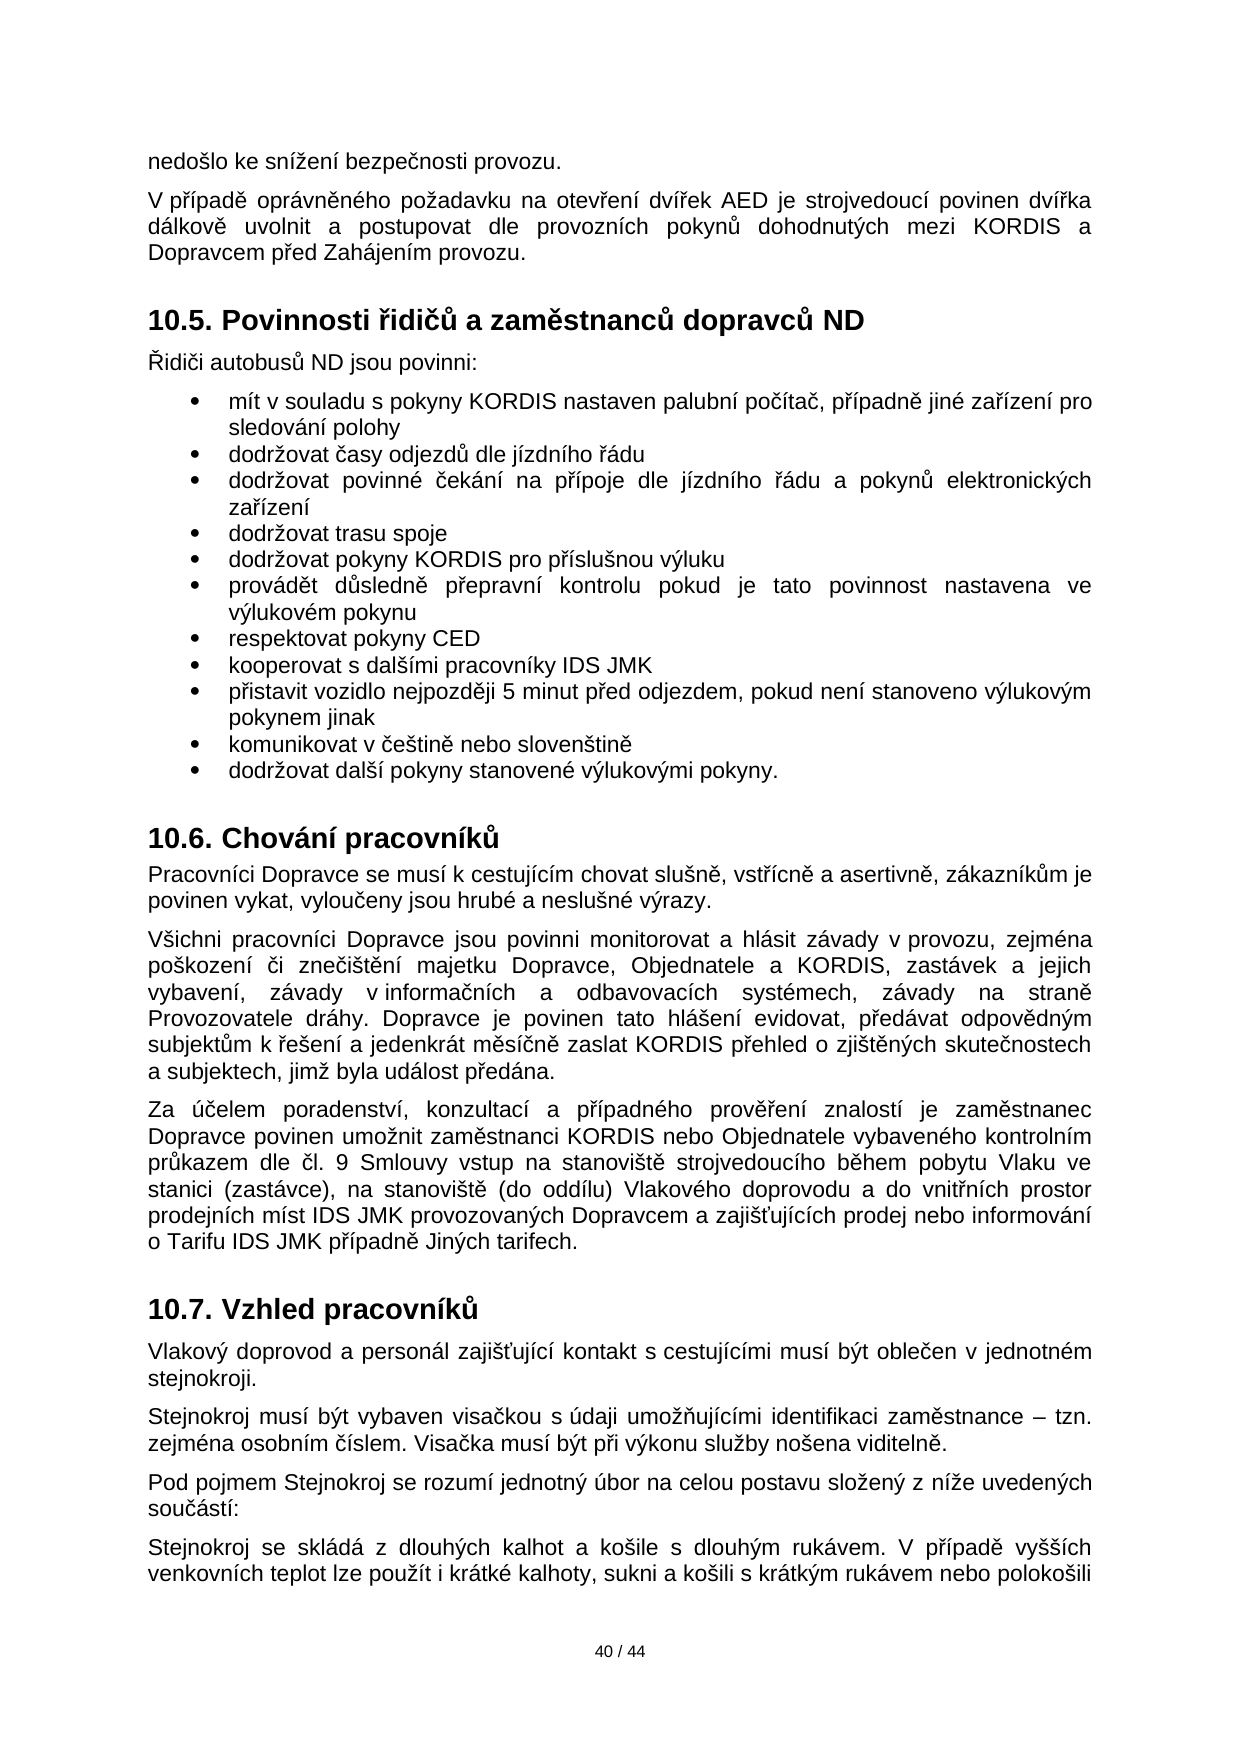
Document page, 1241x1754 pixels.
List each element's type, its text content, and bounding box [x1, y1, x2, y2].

text Stejnokroj musí být vybaven visačkou s údaji umožňujícími identifikaci zaměstnance – tzn. zejména osobním číslem. Visačka musí být při výkonu služby nošena viditelně. [148, 1403, 1092, 1456]
list provádět důsledně přepravní kontrolu pokud je tato povinnost nastavena ve výlukovém pokynu [191, 572, 1092, 625]
list dodržovat časy odjezdů dle jízdního řádu [191, 441, 1092, 467]
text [148, 1534, 1092, 1586]
list dodržovat další pokyny stanovené výlukovými pokyny. [191, 757, 1092, 783]
list mít v souladu s pokyny KORDIS nastaven palubní počítač, případně jiné zařízení pro sledování polohy [191, 388, 1092, 441]
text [148, 148, 1092, 174]
text V případě oprávněného požadavku na otevření dvířek AED je strojvedoucí povinen dvířka dálkově uvolnit a postupovat dle provozních pokynů dohodnutých mezi KORDIS a Dopravcem před Zahájením provozu. [148, 187, 1092, 266]
list přistavit vozidlo nejpozději 5 minut před odjezdem, pokud není stanoveno výlukovým pokynem jinak [191, 678, 1092, 731]
list dodržovat pokyny KORDIS pro příslušnou výluku [191, 546, 1092, 572]
subtitle Povinnosti řidičů a zaměstnanců dopravců ND [148, 303, 1092, 337]
subtitle Chování pracovníků [148, 821, 1092, 854]
text Za účelem poradenství, konzultací a případného prověření znalostí je zaměstnanec Dopravce povinen umožnit zaměstnanci KORDIS nebo Objednatele vybaveného kontrolním průkazem dle čl. 9 Smlouvy vstup na stanoviště strojvedoucího během pobytu Vlaku ve stanici (zastávce), na stanoviště (do oddílu) Vlakového doprovodu a do vnitřních prostor prodejních míst IDS JMK provozovaných Dopravcem a zajišťujících prodej nebo informování o Tarifu IDS JMK případně Jiných tarifech. [148, 1096, 1092, 1254]
list komunikovat v češtině nebo slovenštině [191, 731, 1092, 757]
subtitle Vzhled pracovníků [148, 1292, 1092, 1326]
list kooperovat s dalšími pracovníky IDS JMK [191, 652, 1092, 678]
text Všichni pracovníci Dopravce jsou povinni monitorovat a hlásit závady v provozu, zejména poškození či znečištění majetku Dopravce, Objednatele a KORDIS, zastávek a jejich vybavení, závady v informačních a odbavovacích systémech, závady na straně Provozovatele dráhy. Dopravce je povinen tato hlášení evidovat, předávat odpovědným subjektům k řešení a jedenkrát měsíčně zaslat KORDIS přehled o zjištěných skutečnostech a subjektech, jimž byla událost předána. [148, 926, 1092, 1084]
text Pracovníci Dopravce se musí k cestujícím chovat slušně, vstřícně a asertivně, zákazníkům je povinen vykat, vyloučeny jsou hrubé a neslušné výrazy. [148, 861, 1092, 913]
list dodržovat trasu spoje [191, 520, 1092, 546]
list dodržovat povinné čekání na přípoje dle jízdního řádu a pokynů elektronických zařízení [191, 467, 1092, 520]
text Pod pojmem Stejnokroj se rozumí jednotný úbor na celou postavu složený z níže uvedených součástí: [148, 1468, 1092, 1521]
text Vlakový doprovod a personál zajišťující kontakt s cestujícími musí být oblečen v jednotném stejnokroji. [148, 1338, 1092, 1391]
list respektovat pokyny CED [191, 625, 1092, 652]
text Řidiči autobusů ND jsou povinni: [148, 349, 1092, 376]
